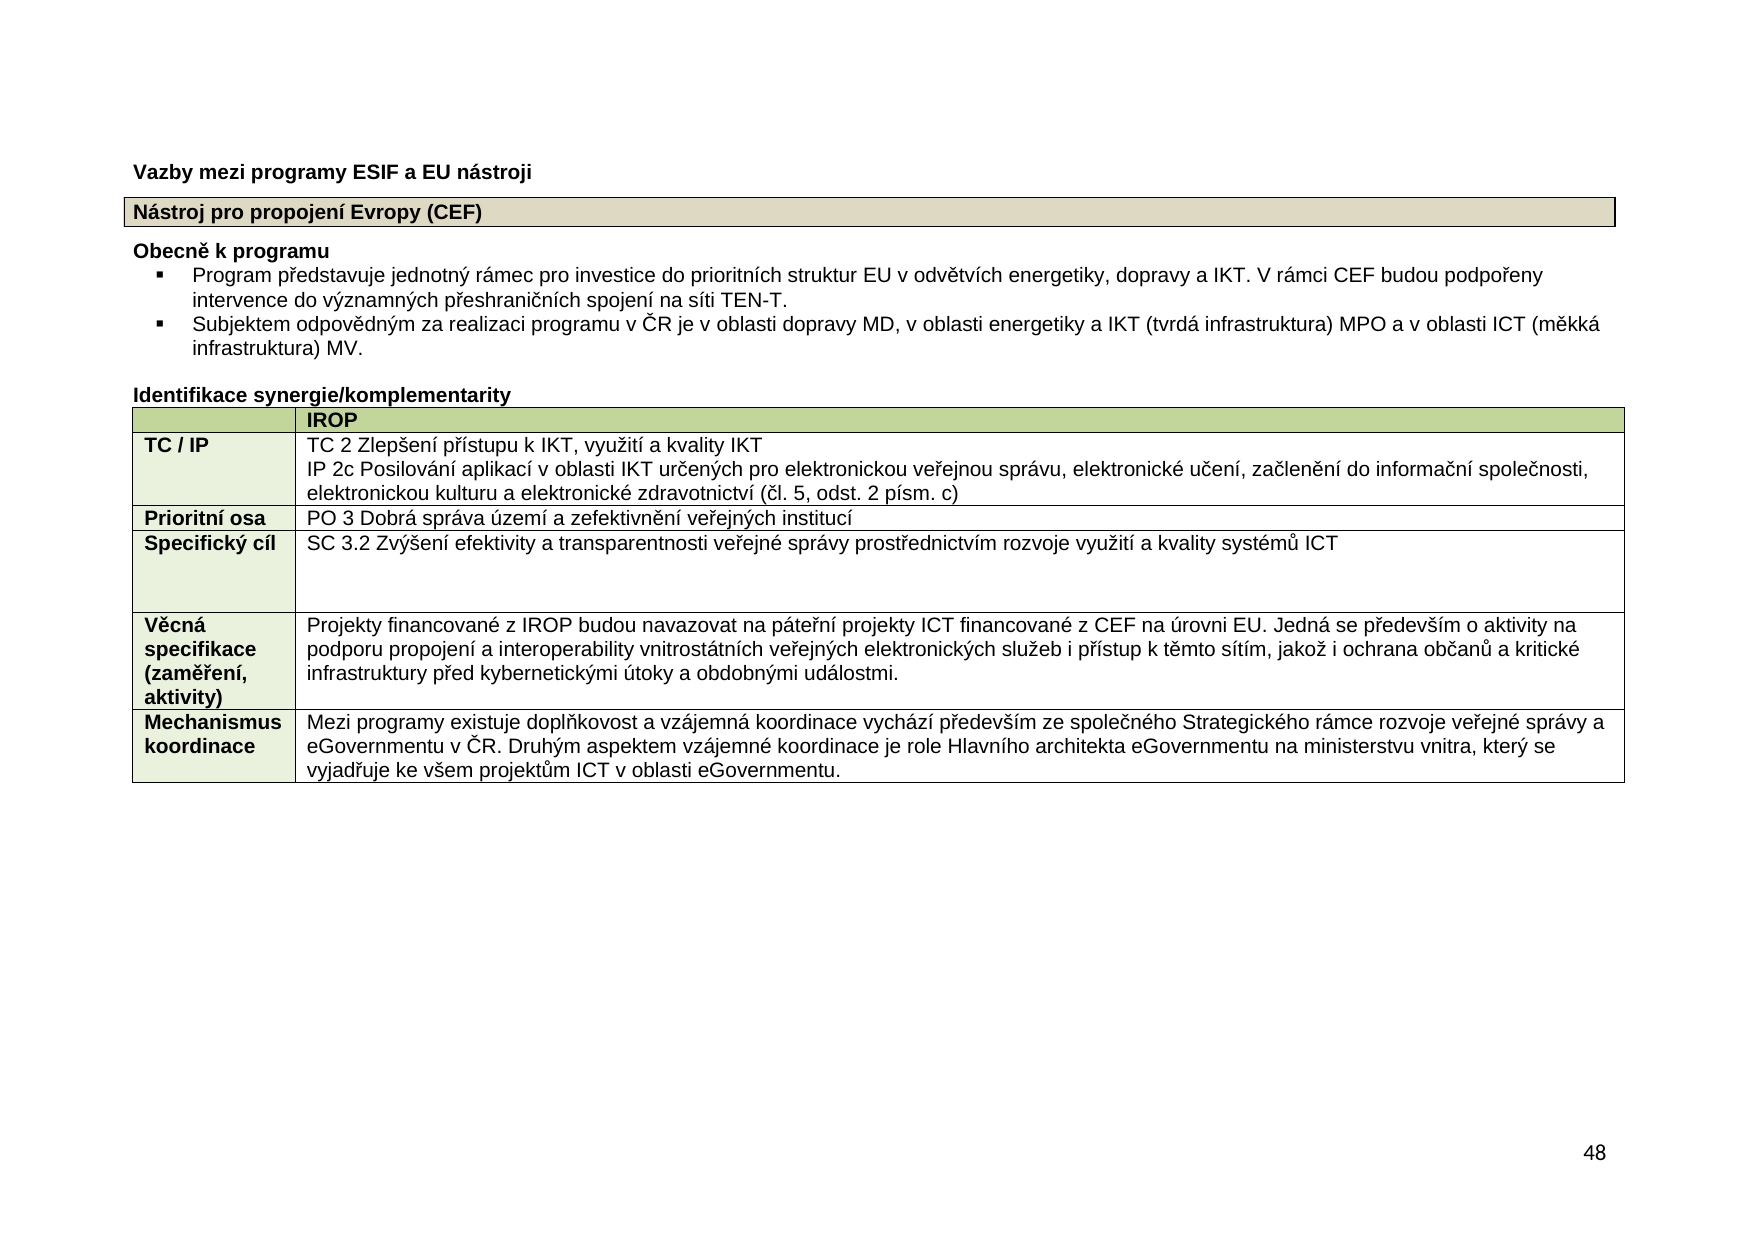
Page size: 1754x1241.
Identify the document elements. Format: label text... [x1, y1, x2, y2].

text Obecně k programu [133, 239, 1606, 263]
table_header [133, 408, 295, 432]
table_cell PO 3 Dobrá správa území a zefektivnění veřejných institucí [296, 506, 1624, 530]
list Subjektem odpovědným za realizaci programu v ČR je v oblasti dopravy MD, v oblasti energetiky a IKT (tvrdá infrastruktura) MPO a v oblasti ICT (měkká infrastruktura) MV. [155, 311, 1606, 359]
table_cell Specifický cíl [133, 531, 295, 612]
table_cell SC 3.2 Zvýšení efektivity a transparentnosti veřejné správy prostřednictvím rozvoje využití a kvality systémů ICT [296, 531, 1624, 612]
table_cell Mezi programy existuje doplňkovost a vzájemná koordinace vychází především ze společného Strategického rámce rozvoje veřejné správy a eGovernmentu v ČR. Druhým aspektem vzájemné koordinace je role Hlavního architekta eGovernmentu na ministerstvu vnitra, který se vyjadřuje ke všem projektům ICT v oblasti eGovernmentu. [296, 710, 1624, 782]
table_header IROP [296, 408, 1624, 432]
text Vazby mezi programy ESIF a EU nástroji [133, 160, 1606, 184]
table_cell TC / IP [133, 433, 295, 505]
text Nástroj pro propojení Evropy (CEF) [125, 198, 1614, 226]
text Identifikace synergie/komplementarity [133, 383, 1606, 407]
table_cell Věcná specifikace (zaměření, aktivity) [133, 613, 295, 709]
table_cell TC 2 Zlepšení přístupu k IKT, využití a kvality IKT IP 2c Posilování aplikací v oblasti IKT určených pro elektronickou veřejnou správu, elektronické učení, začlenění do informační společnosti, elektronickou kulturu a elektronické zdravotnictví (čl. 5, odst. 2 písm. c) [296, 433, 1624, 505]
table_cell Projekty financované z IROP budou navazovat na páteřní projekty ICT financované z CEF na úrovni EU. Jedná se především o aktivity na podporu propojení a interoperability vnitrostátních veřejných elektronických služeb i přístup k těmto sítím, jakož i ochrana občanů a kritické infrastruktury před kybernetickými útoky a obdobnými událostmi. [296, 613, 1624, 709]
table_cell Mechanismus koordinace [133, 710, 295, 782]
table_cell Prioritní osa [133, 506, 295, 530]
list Program představuje jednotný rámec pro investice do prioritních struktur EU v odvětvích energetiky, dopravy a IKT. V rámci CEF budou podpořeny intervence do významných přeshraničních spojení na síti TEN-T. [155, 263, 1606, 311]
